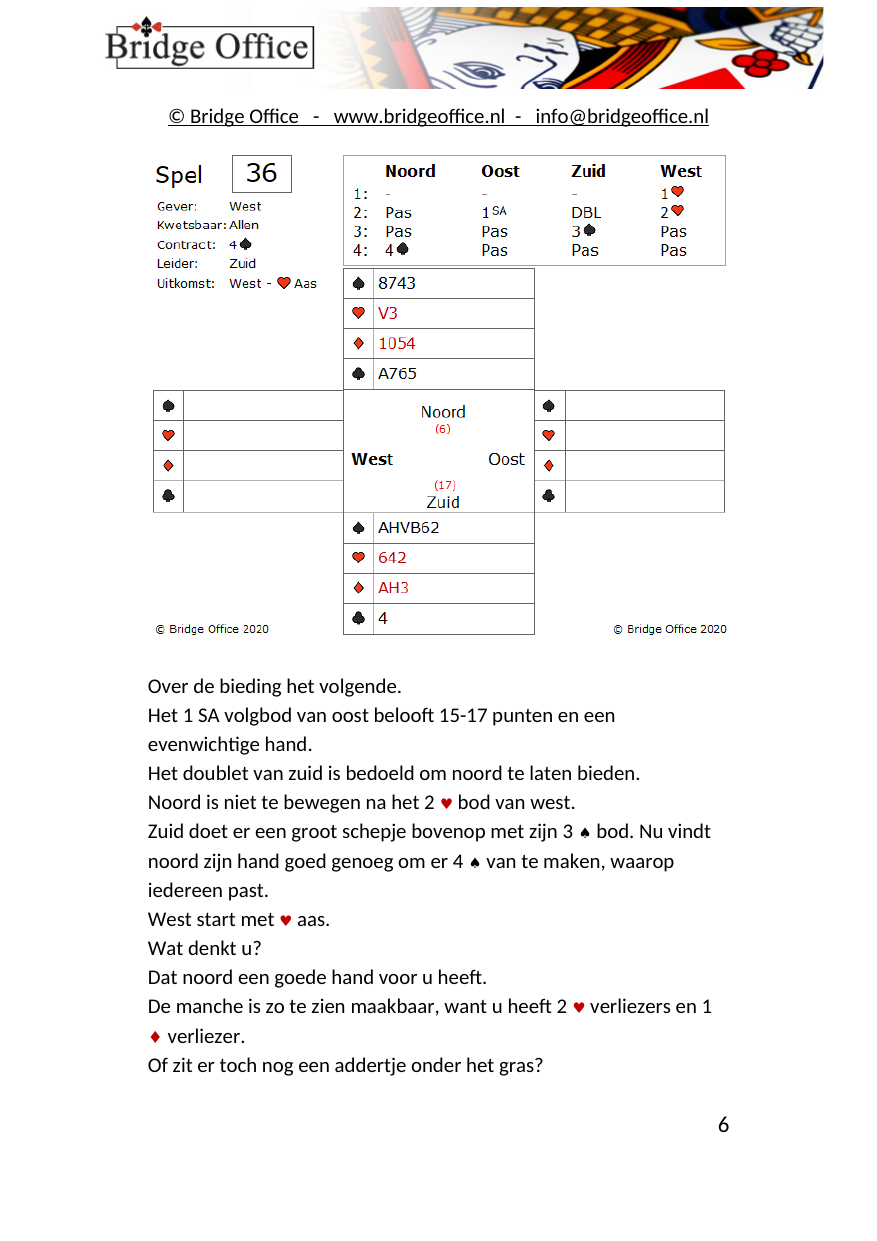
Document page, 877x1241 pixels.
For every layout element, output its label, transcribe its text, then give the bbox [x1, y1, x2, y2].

picture [147, 147, 730, 640]
text Wat denkt u? [148, 935, 729, 961]
text Of zit er toch nog een addertje onder het gras? [148, 1052, 729, 1077]
text Het doublet van zuid is bedoeld om noord te laten bieden. [148, 760, 729, 786]
text West start met ♥ aas. [148, 906, 729, 932]
text Dat noord een goede hand voor u heeft. [148, 964, 729, 990]
text Zuid doet er een groot schepje bovenop met zijn 3 ♠ bod. Nu vindt noord zijn hand goed genoeg om er 4 ♠ van te maken, waarop iedereen past. [148, 819, 729, 902]
text De manche is zo te zien maakbaar, want u heeft 2 ♥ verliezers en 1 ♦ verliezer. [148, 994, 729, 1048]
text Over de bieding het volgende. [148, 640, 729, 698]
picture [78, 7, 824, 89]
text Het 1 SA volgbod van oost belooft 15-17 punten en een evenwichtige hand. [148, 702, 729, 757]
text Noord is niet te bewegen na het 2 ♥ bod van west. [148, 789, 729, 815]
